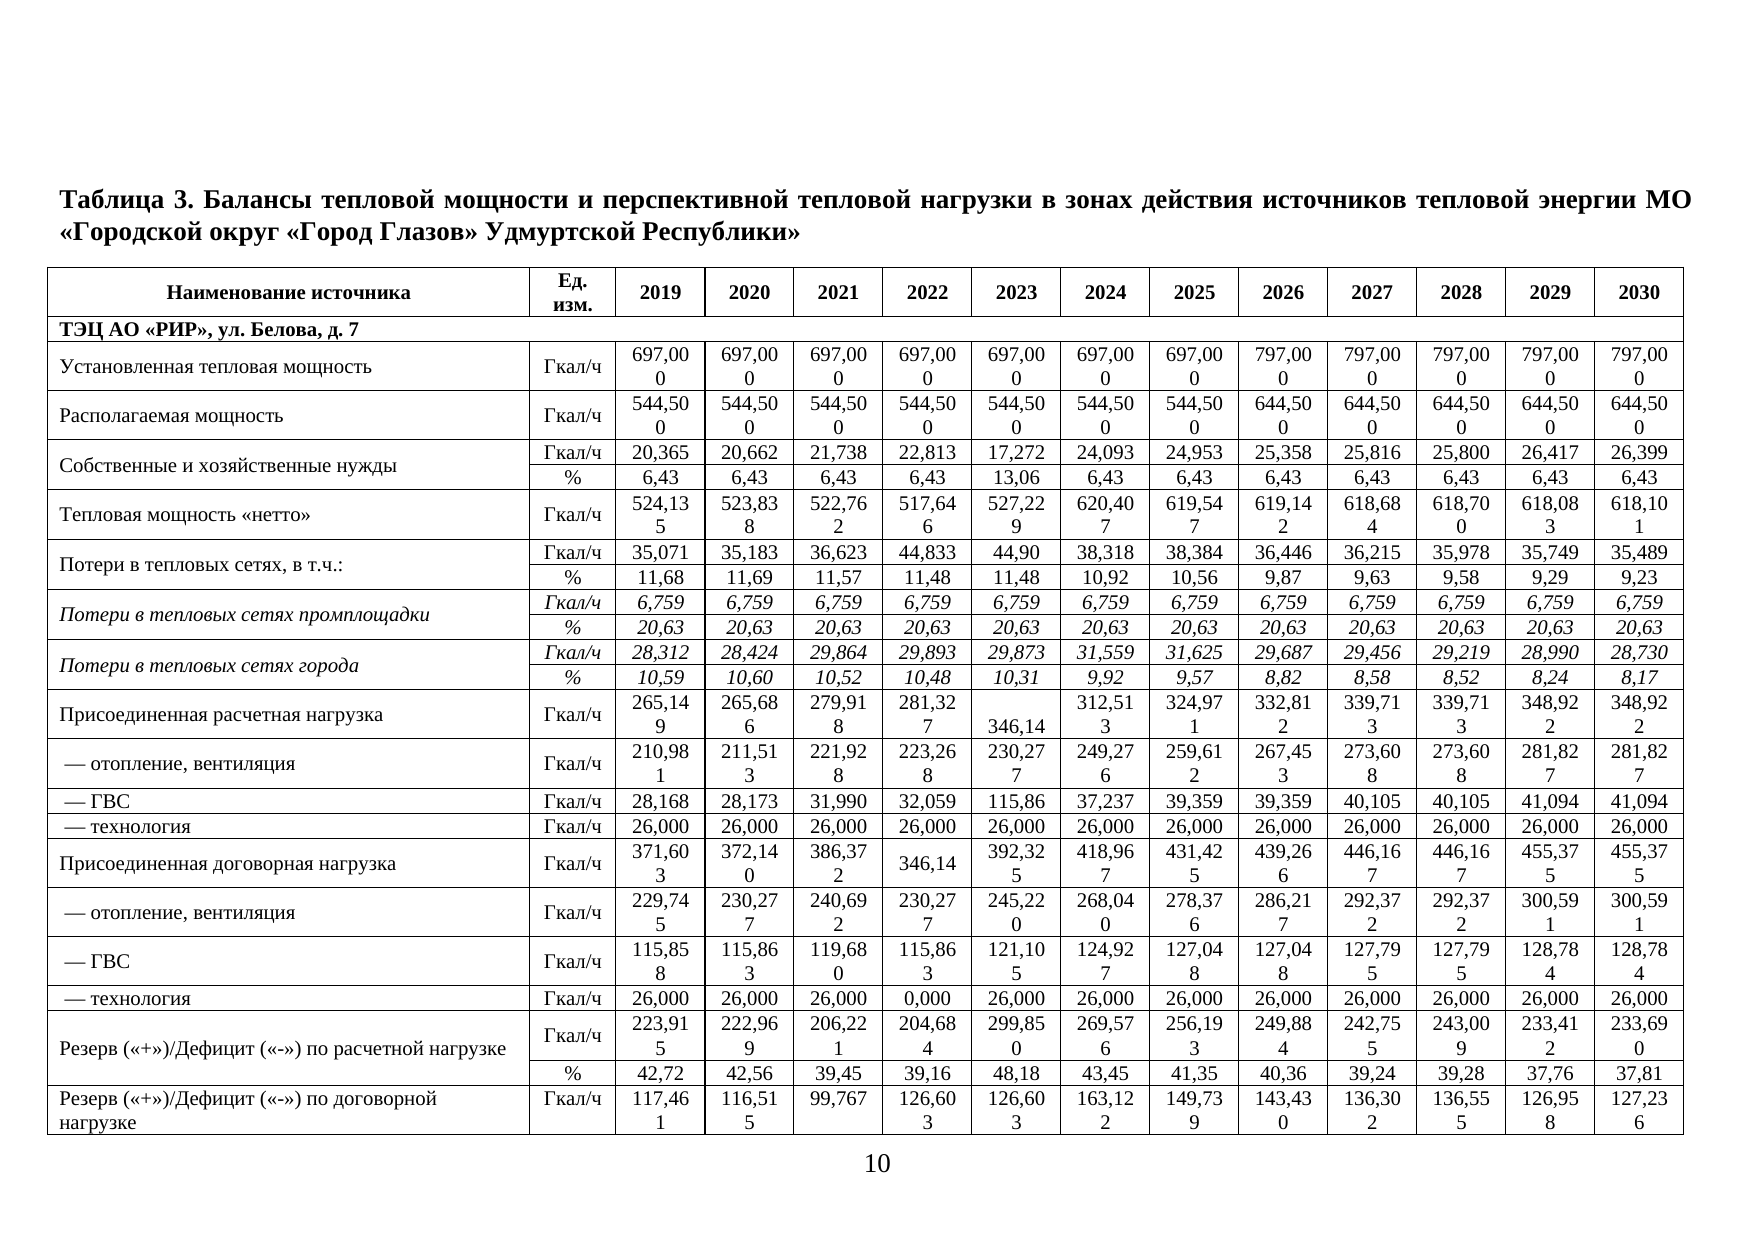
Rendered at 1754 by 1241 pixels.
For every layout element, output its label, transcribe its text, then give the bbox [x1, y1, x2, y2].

table_cell 26,000 [972, 986, 1060, 1010]
table_cell 99,767 [794, 1086, 882, 1134]
table_header 2029 [1506, 268, 1594, 316]
table_cell 26,399 [1595, 440, 1683, 464]
table_cell 20,63 [1239, 615, 1327, 639]
table_cell 127,795 [1417, 937, 1505, 985]
table_cell 42,72 [616, 1061, 704, 1084]
table_cell — технология [48, 814, 529, 838]
table_cell 35,978 [1417, 540, 1505, 564]
table_cell 41,094 [1595, 789, 1683, 813]
table_cell Гкал/ч [530, 640, 615, 664]
table_cell 115,863 [706, 937, 793, 985]
table_header 2022 [883, 268, 971, 316]
table_cell 121,105 [972, 937, 1060, 985]
table_cell 20,63 [1061, 615, 1149, 639]
table_header 2026 [1239, 268, 1327, 316]
table_cell % [530, 465, 615, 489]
table_cell 697,000 [706, 342, 793, 390]
table_cell 117,461 [616, 1086, 704, 1134]
table_cell — ГВС [48, 937, 529, 985]
table_cell 119,680 [794, 937, 882, 985]
table_cell 143,430 [1239, 1086, 1327, 1134]
table_cell 6,759 [1061, 590, 1149, 614]
table_cell 346,14 [972, 690, 1060, 738]
table_cell 206,221 [794, 1011, 882, 1059]
table_cell 163,122 [1061, 1086, 1149, 1134]
table_cell 136,555 [1417, 1086, 1505, 1134]
table_cell 523,838 [706, 490, 793, 538]
table_cell 697,000 [616, 342, 704, 390]
table_cell 9,23 [1595, 565, 1683, 589]
table_cell 268,040 [1061, 888, 1149, 936]
table_cell 644,500 [1595, 391, 1683, 439]
table_cell 249,276 [1061, 739, 1149, 787]
table_cell 797,000 [1506, 342, 1594, 390]
table_cell 9,29 [1506, 565, 1594, 589]
table_cell 431,425 [1150, 839, 1238, 887]
table_cell 26,000 [1061, 986, 1149, 1010]
table_cell 26,000 [1150, 814, 1238, 838]
table_cell Гкал/ч [530, 839, 615, 887]
table_cell 40,105 [1328, 789, 1416, 813]
table_cell 115,863 [883, 937, 971, 985]
table_cell 6,43 [616, 465, 704, 489]
table_cell 233,690 [1595, 1011, 1683, 1059]
table_cell Гкал/ч [530, 490, 615, 538]
table_cell Гкал/ч [530, 440, 615, 464]
table_cell 29,864 [794, 640, 882, 664]
table_cell 20,63 [1328, 615, 1416, 639]
table_cell 348,922 [1595, 690, 1683, 738]
table_cell 26,000 [794, 986, 882, 1010]
table_cell 8,58 [1328, 665, 1416, 689]
table_cell 26,000 [883, 814, 971, 838]
table_cell 29,219 [1417, 640, 1505, 664]
table_cell 128,784 [1506, 937, 1594, 985]
table_cell 36,623 [794, 540, 882, 564]
table_cell 9,57 [1150, 665, 1238, 689]
table_cell 39,16 [883, 1061, 971, 1084]
table_cell 644,500 [1328, 391, 1416, 439]
table_cell 230,277 [706, 888, 793, 936]
table_cell 299,850 [972, 1011, 1060, 1059]
table_cell 20,63 [883, 615, 971, 639]
table_cell 36,446 [1239, 540, 1327, 564]
table_cell Гкал/ч [530, 986, 615, 1010]
table_cell 20,662 [706, 440, 793, 464]
table_cell 31,559 [1061, 640, 1149, 664]
table_cell 11,57 [794, 565, 882, 589]
table_cell 20,63 [1417, 615, 1505, 639]
table_cell 26,000 [1506, 986, 1594, 1010]
table_cell 269,576 [1061, 1011, 1149, 1059]
table_cell 26,000 [1239, 814, 1327, 838]
table_cell 26,000 [1239, 986, 1327, 1010]
table_cell 24,953 [1150, 440, 1238, 464]
table_cell 11,48 [883, 565, 971, 589]
table_cell Гкал/ч [530, 690, 615, 738]
table_cell 339,713 [1328, 690, 1416, 738]
table_cell 418,967 [1061, 839, 1149, 887]
table_cell 6,759 [972, 590, 1060, 614]
table_cell 6,43 [1506, 465, 1594, 489]
table_cell 6,43 [1417, 465, 1505, 489]
table_cell 230,277 [883, 888, 971, 936]
table_cell 124,927 [1061, 937, 1149, 985]
table_cell 6,759 [1239, 590, 1327, 614]
table_cell 127,048 [1150, 937, 1238, 985]
table_cell 618,101 [1595, 490, 1683, 538]
table_cell — отопление, вентиляция [48, 888, 529, 936]
table_cell 28,173 [706, 789, 793, 813]
table_cell 267,453 [1239, 739, 1327, 787]
table_cell 618,083 [1506, 490, 1594, 538]
table_cell 6,759 [706, 590, 793, 614]
table_header Наименование источника [48, 268, 529, 316]
table_cell 797,000 [1328, 342, 1416, 390]
table_cell 281,827 [1506, 739, 1594, 787]
table_cell 249,884 [1239, 1011, 1327, 1059]
table_cell 11,68 [616, 565, 704, 589]
table_cell 522,762 [794, 490, 882, 538]
table_cell 26,000 [616, 986, 704, 1010]
table_cell 37,81 [1595, 1061, 1683, 1084]
table_cell 26,000 [1417, 986, 1505, 1010]
table_cell 697,000 [1061, 342, 1149, 390]
table_cell 281,327 [883, 690, 971, 738]
table_cell 26,000 [616, 814, 704, 838]
table_cell 455,375 [1506, 839, 1594, 887]
table_cell 127,048 [1239, 937, 1327, 985]
table_cell 286,217 [1239, 888, 1327, 936]
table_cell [48, 1086, 529, 1134]
table_cell — отопление, вентиляция [48, 739, 529, 787]
table_cell 20,63 [1595, 615, 1683, 639]
table_cell Потери в тепловых сетях города [48, 640, 529, 689]
table_cell 24,093 [1061, 440, 1149, 464]
table_cell 446,167 [1417, 839, 1505, 887]
table_cell 697,000 [794, 342, 882, 390]
table_cell 797,000 [1417, 342, 1505, 390]
table_cell % [530, 1061, 615, 1084]
table_cell 644,500 [1239, 391, 1327, 439]
table_cell 6,43 [1595, 465, 1683, 489]
table_cell 6,43 [794, 465, 882, 489]
table_cell 35,183 [706, 540, 793, 564]
table_cell % [530, 565, 615, 589]
table_cell 26,000 [1150, 986, 1238, 1010]
table_cell 39,359 [1239, 789, 1327, 813]
table_cell 116,515 [706, 1086, 793, 1134]
table_cell 26,000 [1061, 814, 1149, 838]
table_cell 38,384 [1150, 540, 1238, 564]
table_cell 115,86 [972, 789, 1060, 813]
table_cell 797,000 [1595, 342, 1683, 390]
table_cell Гкал/ч [530, 1086, 615, 1134]
table_cell 242,755 [1328, 1011, 1416, 1059]
table_cell 28,990 [1506, 640, 1594, 664]
table_cell 41,35 [1150, 1061, 1238, 1084]
table_cell 281,827 [1595, 739, 1683, 787]
table_cell 39,24 [1328, 1061, 1416, 1084]
table_cell 256,193 [1150, 1011, 1238, 1059]
table_cell 697,000 [883, 342, 971, 390]
table_cell 35,071 [616, 540, 704, 564]
table_cell 26,000 [1595, 814, 1683, 838]
table_cell — технология [48, 986, 529, 1010]
table_cell 40,105 [1417, 789, 1505, 813]
table_cell 42,56 [706, 1061, 793, 1084]
table_cell 204,684 [883, 1011, 971, 1059]
table_cell 544,500 [883, 391, 971, 439]
table_cell 25,816 [1328, 440, 1416, 464]
table_cell 618,684 [1328, 490, 1416, 538]
table_header 2023 [972, 268, 1060, 316]
table_cell 544,500 [972, 391, 1060, 439]
table_cell 6,759 [1328, 590, 1416, 614]
table_cell 439,266 [1239, 839, 1327, 887]
table_cell 346,14 [883, 839, 971, 887]
table_cell 8,52 [1417, 665, 1505, 689]
table_cell 28,730 [1595, 640, 1683, 664]
table_cell 10,92 [1061, 565, 1149, 589]
table_cell 26,000 [1328, 814, 1416, 838]
table_cell 11,48 [972, 565, 1060, 589]
table_cell 210,981 [616, 739, 704, 787]
table_cell 6,43 [1328, 465, 1416, 489]
table_cell 38,318 [1061, 540, 1149, 564]
table_cell 6,759 [1417, 590, 1505, 614]
table_cell 10,52 [794, 665, 882, 689]
table_cell 618,700 [1417, 490, 1505, 538]
table_cell 233,412 [1506, 1011, 1594, 1059]
table_cell 797,000 [1239, 342, 1327, 390]
table_cell 115,858 [616, 937, 704, 985]
table_header 2027 [1328, 268, 1416, 316]
table_cell 126,603 [972, 1086, 1060, 1134]
table_cell 273,608 [1417, 739, 1505, 787]
table_cell 26,417 [1506, 440, 1594, 464]
table_cell 300,591 [1595, 888, 1683, 936]
table_cell 29,687 [1239, 640, 1327, 664]
table_header 2019 [616, 268, 704, 316]
table_cell 446,167 [1328, 839, 1416, 887]
table_cell 127,236 [1595, 1086, 1683, 1134]
table_cell 43,45 [1061, 1061, 1149, 1084]
table_header 2030 [1595, 268, 1683, 316]
table_cell Гкал/ч [530, 342, 615, 390]
table_cell 6,43 [883, 465, 971, 489]
table_cell 544,500 [616, 391, 704, 439]
table_cell 265,149 [616, 690, 704, 738]
table_cell 20,63 [616, 615, 704, 639]
table_cell 11,69 [706, 565, 793, 589]
table_cell Потери в тепловых сетях промплощадки [48, 590, 529, 639]
table_cell 6,759 [794, 590, 882, 614]
table_cell 28,168 [616, 789, 704, 813]
table_cell 348,922 [1506, 690, 1594, 738]
table_cell 10,56 [1150, 565, 1238, 589]
table_cell 544,500 [1061, 391, 1149, 439]
table_cell 9,63 [1328, 565, 1416, 589]
table_cell 273,608 [1328, 739, 1416, 787]
table_cell 221,928 [794, 739, 882, 787]
table_cell 243,009 [1417, 1011, 1505, 1059]
table_cell 6,43 [1150, 465, 1238, 489]
table_cell 22,813 [883, 440, 971, 464]
table_cell Гкал/ч [530, 888, 615, 936]
table_cell Гкал/ч [530, 814, 615, 838]
table_cell 25,358 [1239, 440, 1327, 464]
table_cell 26,000 [1328, 986, 1416, 1010]
table_cell 39,45 [794, 1061, 882, 1084]
table_cell 126,603 [883, 1086, 971, 1134]
table_cell 39,359 [1150, 789, 1238, 813]
table_cell 20,63 [972, 615, 1060, 639]
table_cell — ГВС [48, 789, 529, 813]
table_cell 339,713 [1417, 690, 1505, 738]
table_cell 26,000 [1417, 814, 1505, 838]
table_cell 292,372 [1417, 888, 1505, 936]
table_cell Гкал/ч [530, 937, 615, 985]
table_cell 259,612 [1150, 739, 1238, 787]
table_cell 20,63 [1506, 615, 1594, 639]
text Таблица 3. Балансы тепловой мощности и перспективной тепловой нагрузки в зонах действия источников тепловой энергии МО «Городской округ «Город Глазов» Удмуртской Республики» [59, 183, 1695, 246]
table_cell 544,500 [706, 391, 793, 439]
table_cell 245,220 [972, 888, 1060, 936]
table_cell 222,969 [706, 1011, 793, 1059]
table_cell 9,87 [1239, 565, 1327, 589]
table_cell 6,43 [1239, 465, 1327, 489]
table_cell 619,142 [1239, 490, 1327, 538]
table_cell 31,990 [794, 789, 882, 813]
table_cell 544,500 [1150, 391, 1238, 439]
table_cell 6,759 [616, 590, 704, 614]
table_cell 128,784 [1595, 937, 1683, 985]
table_cell 644,500 [1417, 391, 1505, 439]
table_cell 10,48 [883, 665, 971, 689]
table_cell 312,513 [1061, 690, 1149, 738]
table_cell 392,325 [972, 839, 1060, 887]
table_cell 28,424 [706, 640, 793, 664]
table_cell Присоединенная расчетная нагрузка [48, 690, 529, 738]
table_header 2021 [794, 268, 882, 316]
table_cell 10,59 [616, 665, 704, 689]
table_cell 517,646 [883, 490, 971, 538]
table_cell 6,759 [1150, 590, 1238, 614]
table_cell Резерв («+»)/Дефицит («-») по расчетной нагрузке [48, 1011, 529, 1084]
table_cell Тепловая мощность «нетто» [48, 490, 529, 538]
table_cell 36,215 [1328, 540, 1416, 564]
table_cell Установленная тепловая мощность [48, 342, 529, 390]
table_cell 372,140 [706, 839, 793, 887]
table_cell 619,547 [1150, 490, 1238, 538]
table_cell Гкал/ч [530, 590, 615, 614]
table_cell 211,513 [706, 739, 793, 787]
table_cell 26,000 [1506, 814, 1594, 838]
table_cell 149,739 [1150, 1086, 1238, 1134]
table_cell 332,812 [1239, 690, 1327, 738]
table_cell 127,795 [1328, 937, 1416, 985]
table_cell 6,759 [1506, 590, 1594, 614]
table_cell Гкал/ч [530, 1011, 615, 1059]
table_header 2020 [706, 268, 793, 316]
table_cell 697,000 [1150, 342, 1238, 390]
table_cell 41,094 [1506, 789, 1594, 813]
table_cell Присоединенная договорная нагрузка [48, 839, 529, 887]
table_cell Гкал/ч [530, 789, 615, 813]
table_cell 44,833 [883, 540, 971, 564]
table_cell Гкал/ч [530, 540, 615, 564]
table_cell 6,43 [706, 465, 793, 489]
table_cell 37,237 [1061, 789, 1149, 813]
table_cell 620,407 [1061, 490, 1149, 538]
table_cell 6,759 [883, 590, 971, 614]
table_cell 26,000 [706, 814, 793, 838]
table_cell % [530, 665, 615, 689]
table_header 2024 [1061, 268, 1149, 316]
table_cell 278,376 [1150, 888, 1238, 936]
table_cell 31,625 [1150, 640, 1238, 664]
table_cell 6,759 [1595, 590, 1683, 614]
table_cell 8,24 [1506, 665, 1594, 689]
table_cell 371,603 [616, 839, 704, 887]
table_header 2025 [1150, 268, 1238, 316]
table_cell 39,28 [1417, 1061, 1505, 1084]
table_cell 229,745 [616, 888, 704, 936]
table_cell 544,500 [794, 391, 882, 439]
table_cell 20,365 [616, 440, 704, 464]
table_cell 29,873 [972, 640, 1060, 664]
table_cell 40,36 [1239, 1061, 1327, 1084]
table_cell 9,92 [1061, 665, 1149, 689]
table_cell Потери в тепловых сетях, в т.ч.: [48, 540, 529, 589]
table_cell 29,456 [1328, 640, 1416, 664]
table_cell 126,958 [1506, 1086, 1594, 1134]
table_cell 324,971 [1150, 690, 1238, 738]
table_cell 17,272 [972, 440, 1060, 464]
table_cell 35,749 [1506, 540, 1594, 564]
table_cell 136,302 [1328, 1086, 1416, 1134]
table_cell % [530, 615, 615, 639]
table_cell 26,000 [706, 986, 793, 1010]
table_cell Собственные и хозяйственные нужды [48, 440, 529, 489]
table_cell 6,43 [1061, 465, 1149, 489]
table_cell 527,229 [972, 490, 1060, 538]
table_header 2028 [1417, 268, 1505, 316]
table_cell 35,489 [1595, 540, 1683, 564]
table_cell Располагаемая мощность [48, 391, 529, 439]
table_cell 230,277 [972, 739, 1060, 787]
table_cell Гкал/ч [530, 391, 615, 439]
table_header Ед. изм. [530, 268, 615, 316]
table_cell 292,372 [1328, 888, 1416, 936]
table_cell 29,893 [883, 640, 971, 664]
table_cell 26,000 [1595, 986, 1683, 1010]
table_cell 10,31 [972, 665, 1060, 689]
table_cell 223,268 [883, 739, 971, 787]
table_cell 644,500 [1506, 391, 1594, 439]
table_cell 8,17 [1595, 665, 1683, 689]
table_cell 20,63 [706, 615, 793, 639]
table_cell 44,90 [972, 540, 1060, 564]
table_cell Гкал/ч [530, 739, 615, 787]
table_cell 37,76 [1506, 1061, 1594, 1084]
table_cell 240,692 [794, 888, 882, 936]
table_cell 10,60 [706, 665, 793, 689]
table_cell 524,135 [616, 490, 704, 538]
table_cell 21,738 [794, 440, 882, 464]
table_cell 25,800 [1417, 440, 1505, 464]
table_cell 279,918 [794, 690, 882, 738]
table_cell 26,000 [972, 814, 1060, 838]
table_cell 28,312 [616, 640, 704, 664]
table_cell 697,000 [972, 342, 1060, 390]
table_cell 32,059 [883, 789, 971, 813]
table_cell 20,63 [1150, 615, 1238, 639]
table_cell 8,82 [1239, 665, 1327, 689]
table_cell 386,372 [794, 839, 882, 887]
table_cell 300,591 [1506, 888, 1594, 936]
table_cell ТЭЦ АО «РИР», ул. Белова, д. 7 [48, 317, 1683, 341]
table_cell 9,58 [1417, 565, 1505, 589]
table_cell 48,18 [972, 1061, 1060, 1084]
table_cell 20,63 [794, 615, 882, 639]
table_cell 265,686 [706, 690, 793, 738]
table_cell 455,375 [1595, 839, 1683, 887]
table_cell 223,915 [616, 1011, 704, 1059]
table_cell 0,000 [883, 986, 971, 1010]
table_cell 13,06 [972, 465, 1060, 489]
table_cell 26,000 [794, 814, 882, 838]
